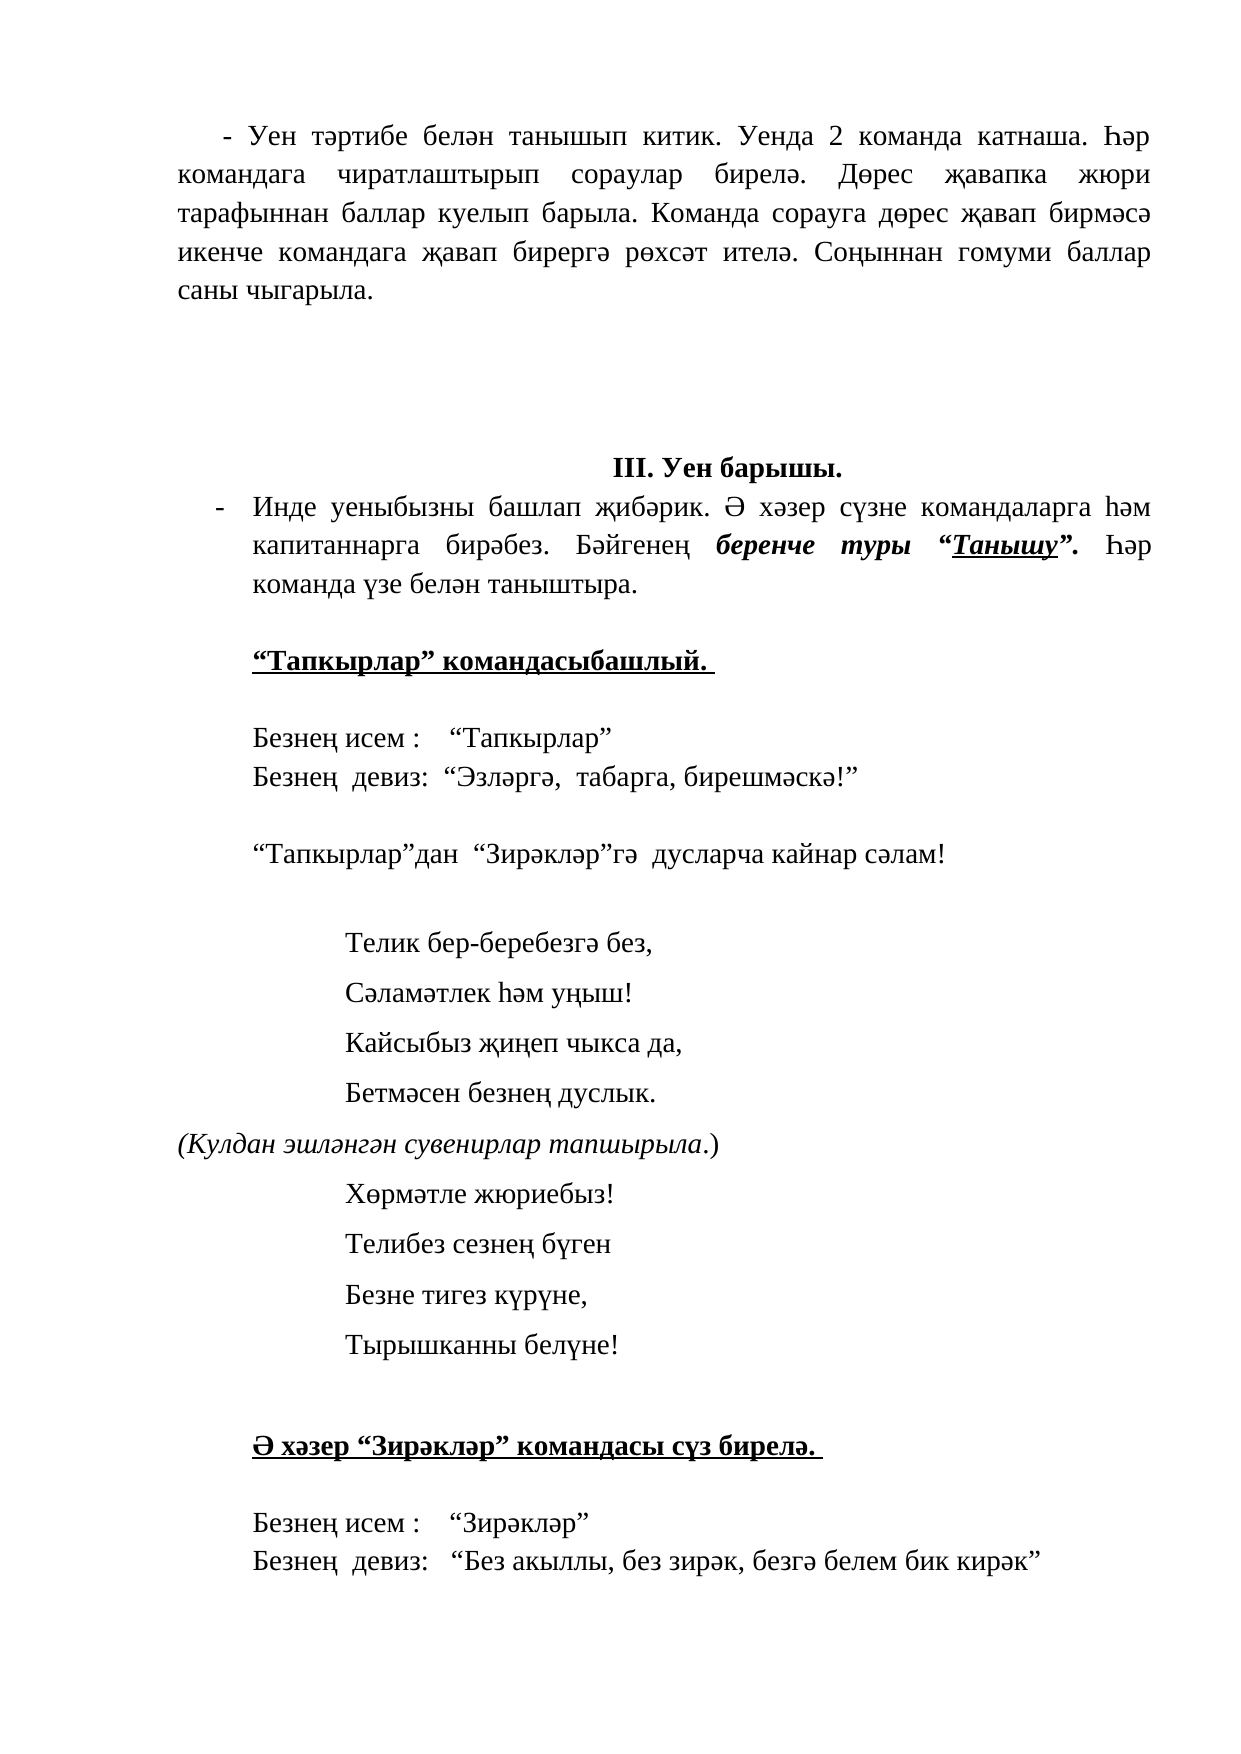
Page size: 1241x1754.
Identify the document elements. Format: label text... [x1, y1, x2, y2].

text Сәламәтлек һәм уңыш! [177, 975, 1152, 1008]
text Хөрмәтле жюриебыз! [177, 1176, 1152, 1210]
text (Кулдан эшләнгән сувенирлар тапшырыла.) [177, 1126, 1152, 1159]
text Бетмәсен безнең дуслык. [177, 1076, 1152, 1109]
text Телибез сезнең бүген [177, 1227, 1152, 1260]
list “Тапкырлар”дан “Зирәкләр”гә дусларча кайнар сәлам! [252, 836, 1152, 869]
list Безнең девиз: “Эзләргә, табарга, бирешмәскә!” [252, 759, 1152, 792]
text Кайсыбыз җиңеп чыкса да, [177, 1025, 1152, 1059]
list Ә хәзер “Зирәкләр” командасы сүз бирелә. [252, 1428, 1152, 1461]
text Тырышканны белүне! [177, 1327, 1152, 1361]
list Безнең исем : “Тапкырлар” [252, 720, 1152, 754]
text Телик бер-беребезгә без, [177, 925, 1152, 958]
list Безнең исем : “Зирәкләр” [252, 1505, 1152, 1538]
text - Уен тәртибе белән танышып китик. Уенда 2 команда катнаша. Һәр командага чиратлаштырып сораулар бирелә. Дөрес җавапка жюри тарафыннан баллар куелып барыла. Команда сорауга дөрес җавап бирмәсә икенче командага җавап бирергә рөхсәт ителә. Соңыннан гомуми баллар саны чыгарыла. [177, 118, 1152, 306]
text Безне тигез күрүне, [177, 1277, 1152, 1310]
list Инде уеныбызны башлап җибәрик. Ә хәзер сүзне командаларга һәм капитаннарга бирәбез. Бәйгенең беренче туры “Танышу”. Һәр команда үзе белән таныштыра. [215, 489, 1152, 599]
list III. Уен барышы. [303, 450, 1152, 484]
list “Тапкырлар” командасыбашлый. [252, 643, 1152, 677]
list Безнең девиз: “Без акыллы, без зирәк, безгә белем бик кирәк” [252, 1543, 1152, 1577]
